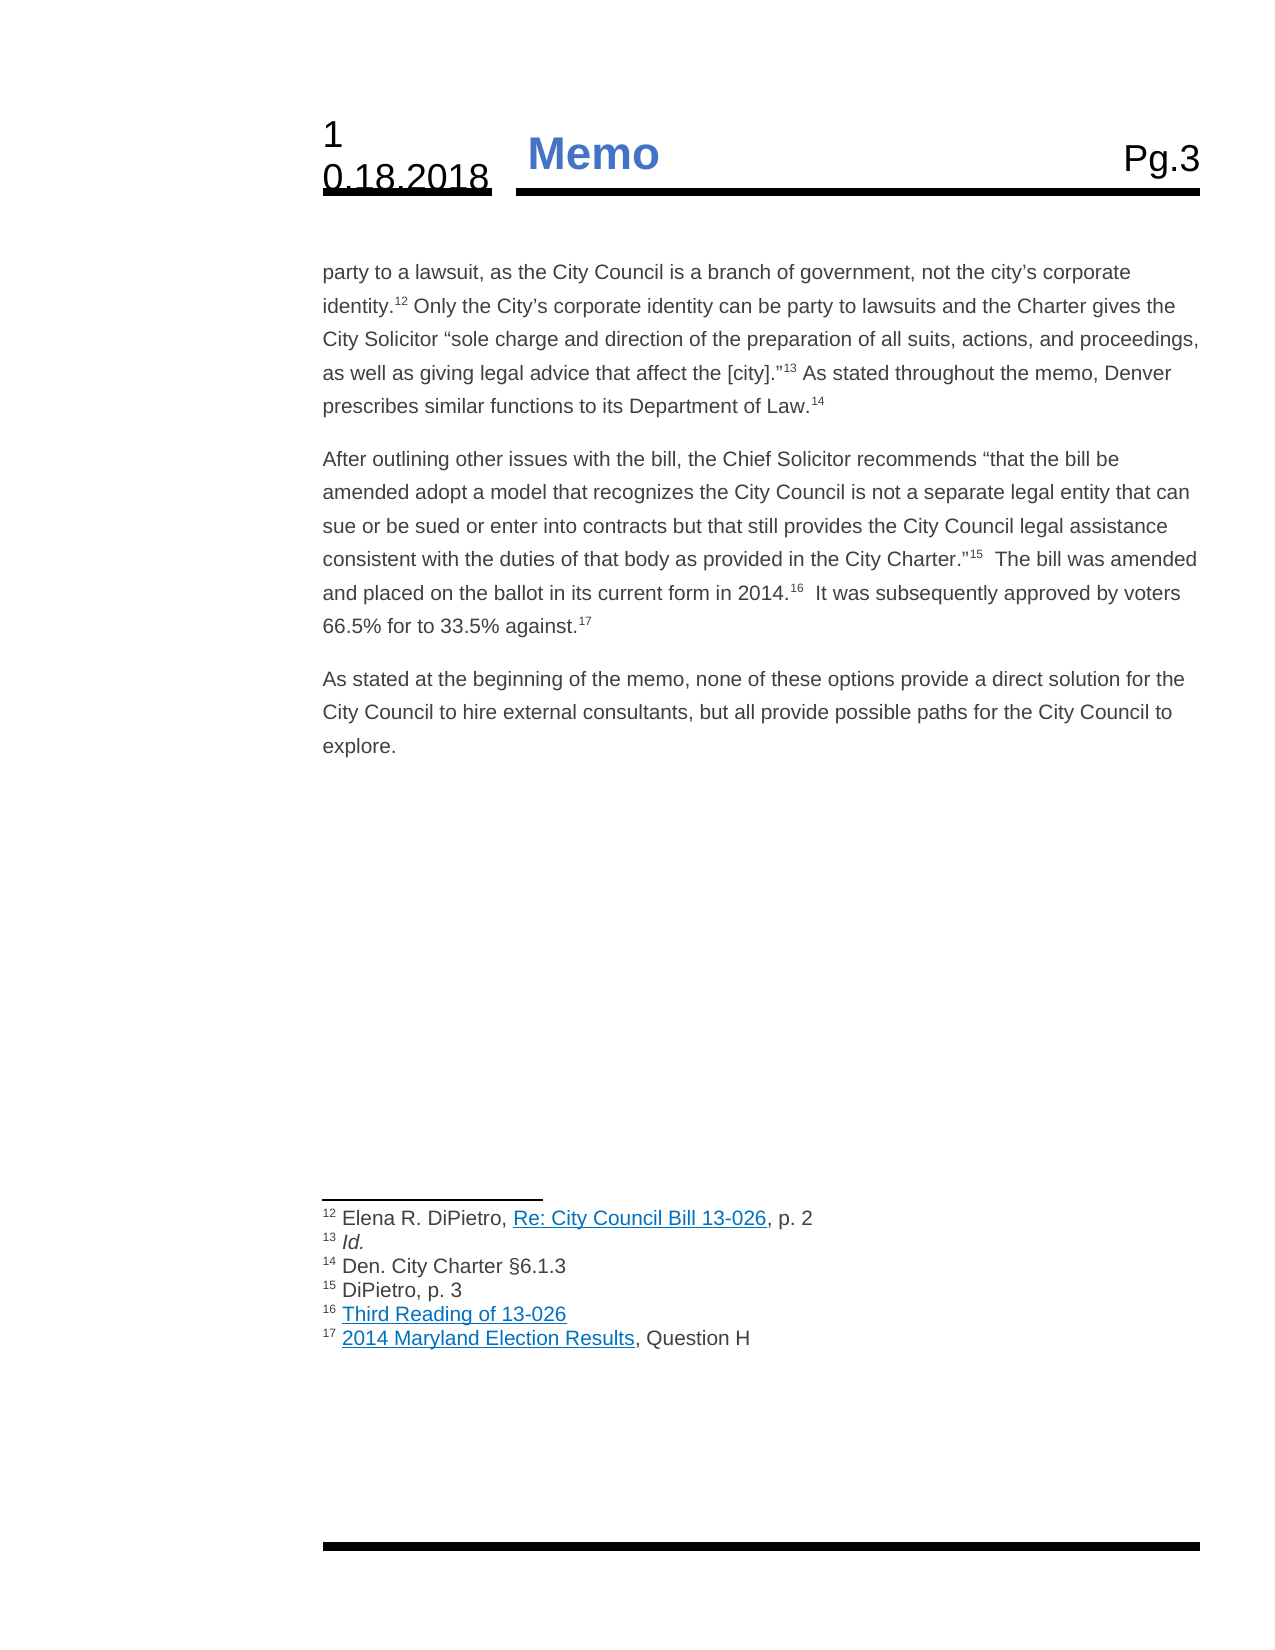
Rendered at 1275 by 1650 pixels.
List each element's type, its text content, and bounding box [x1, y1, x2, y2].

text As stated at the beginning of the memo, none of these options provide a direct solution for the City Council to hire external consultants, but all provide possible paths for the City Council to explore. [322, 666, 1200, 757]
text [322, 260, 1200, 418]
text After outlining other issues with the bill, the Chief Solicitor recommends “that the bill be amended adopt a model that recognizes the City Council is not a separate legal entity that can sue or be sued or enter into contracts but that still provides the City Council legal assistance consistent with the duties of that body as provided in the City Charter.” The bill was amended and placed on the ballot in its current form in 2014. It was subsequently approved by voters 66.5% for to 33.5% against. [322, 446, 1200, 638]
